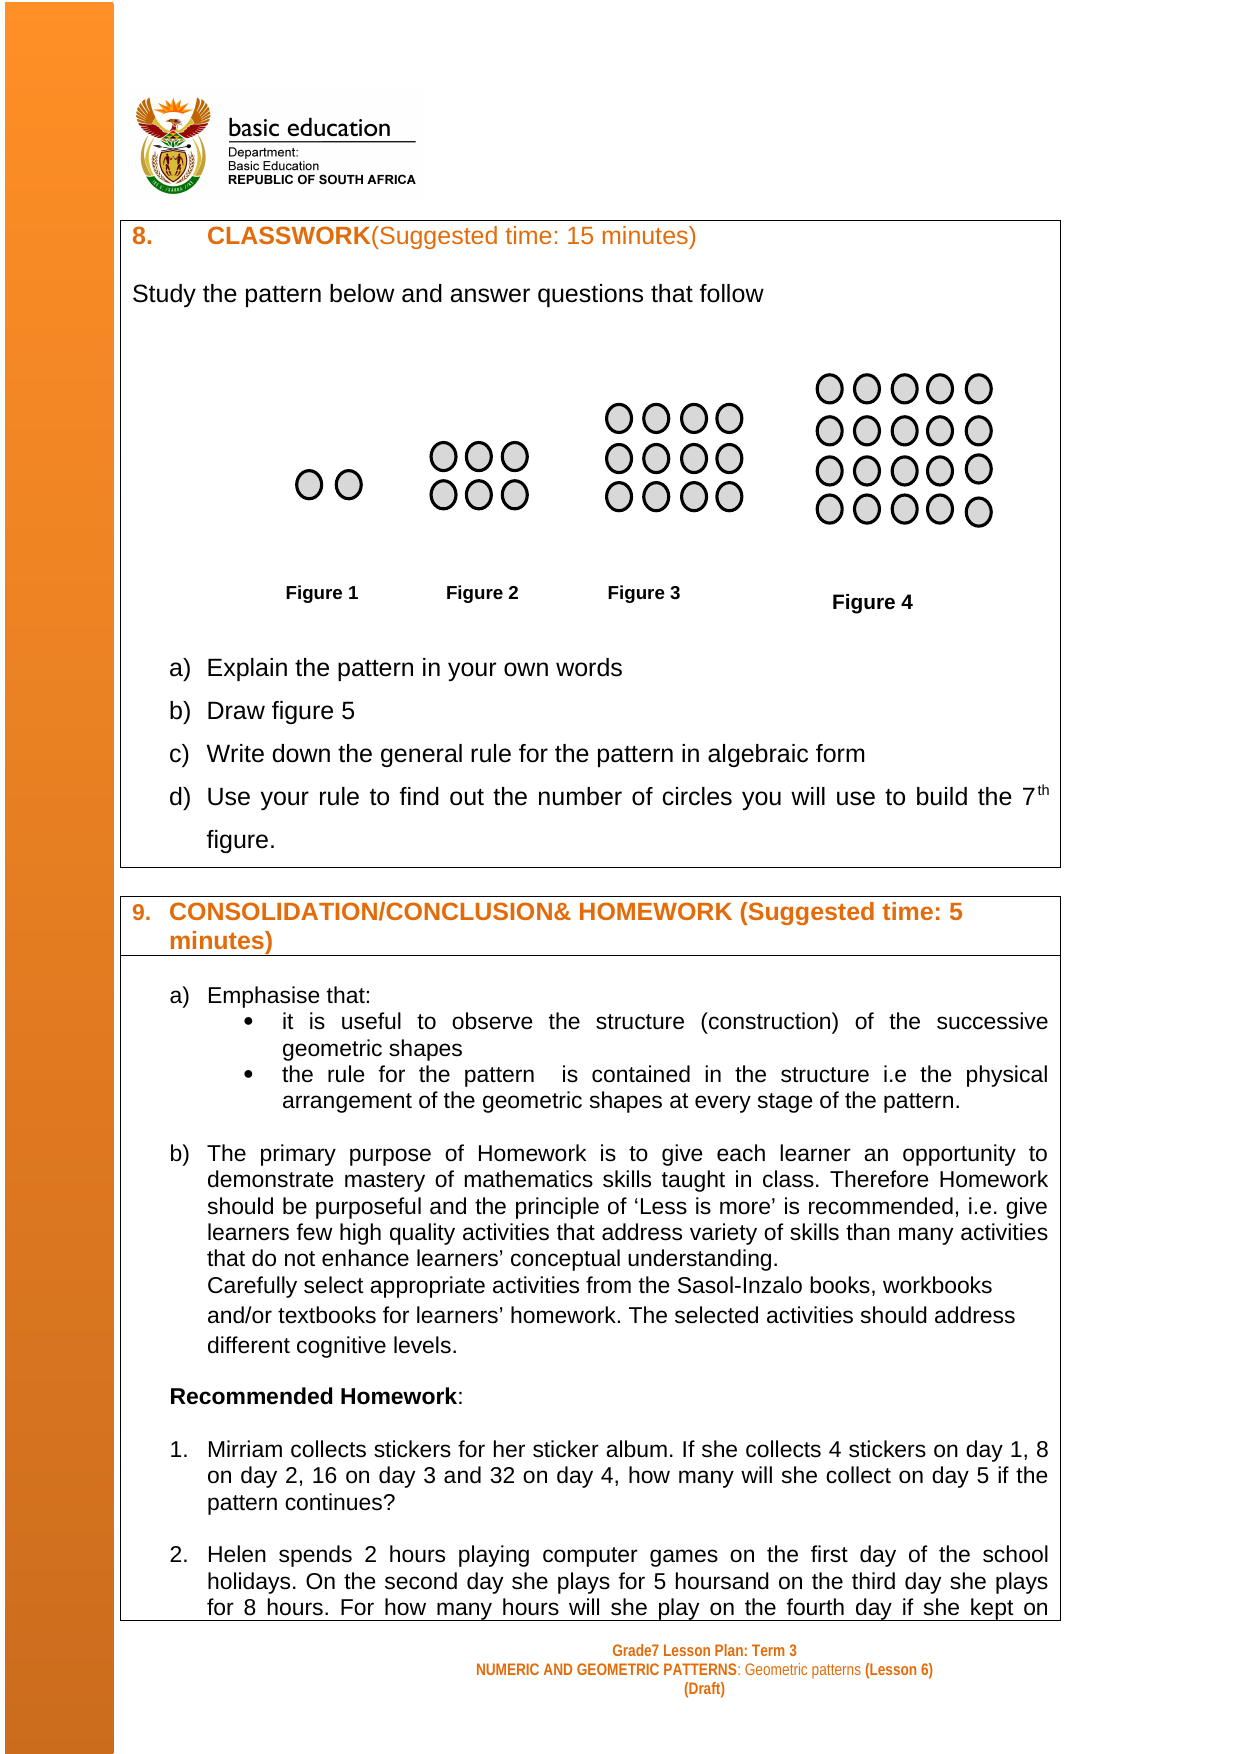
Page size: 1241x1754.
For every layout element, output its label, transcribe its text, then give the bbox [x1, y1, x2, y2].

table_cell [121, 956, 1060, 1620]
table_header CONSOLIDATION/CONCLUSION& HOMEWORK (Suggested time: 5 minutes) [121, 897, 1060, 954]
picture [127, 87, 425, 202]
table_header CLASSWORK(Suggested time: 15 minutes) Study the pattern below and answer questions that follow Explain the pattern in your own words Draw figure 5 Write down the general rule for the pattern in algebraic form Use your rule to find out the number of circles you will use to build the 7th figure. [121, 221, 1060, 867]
